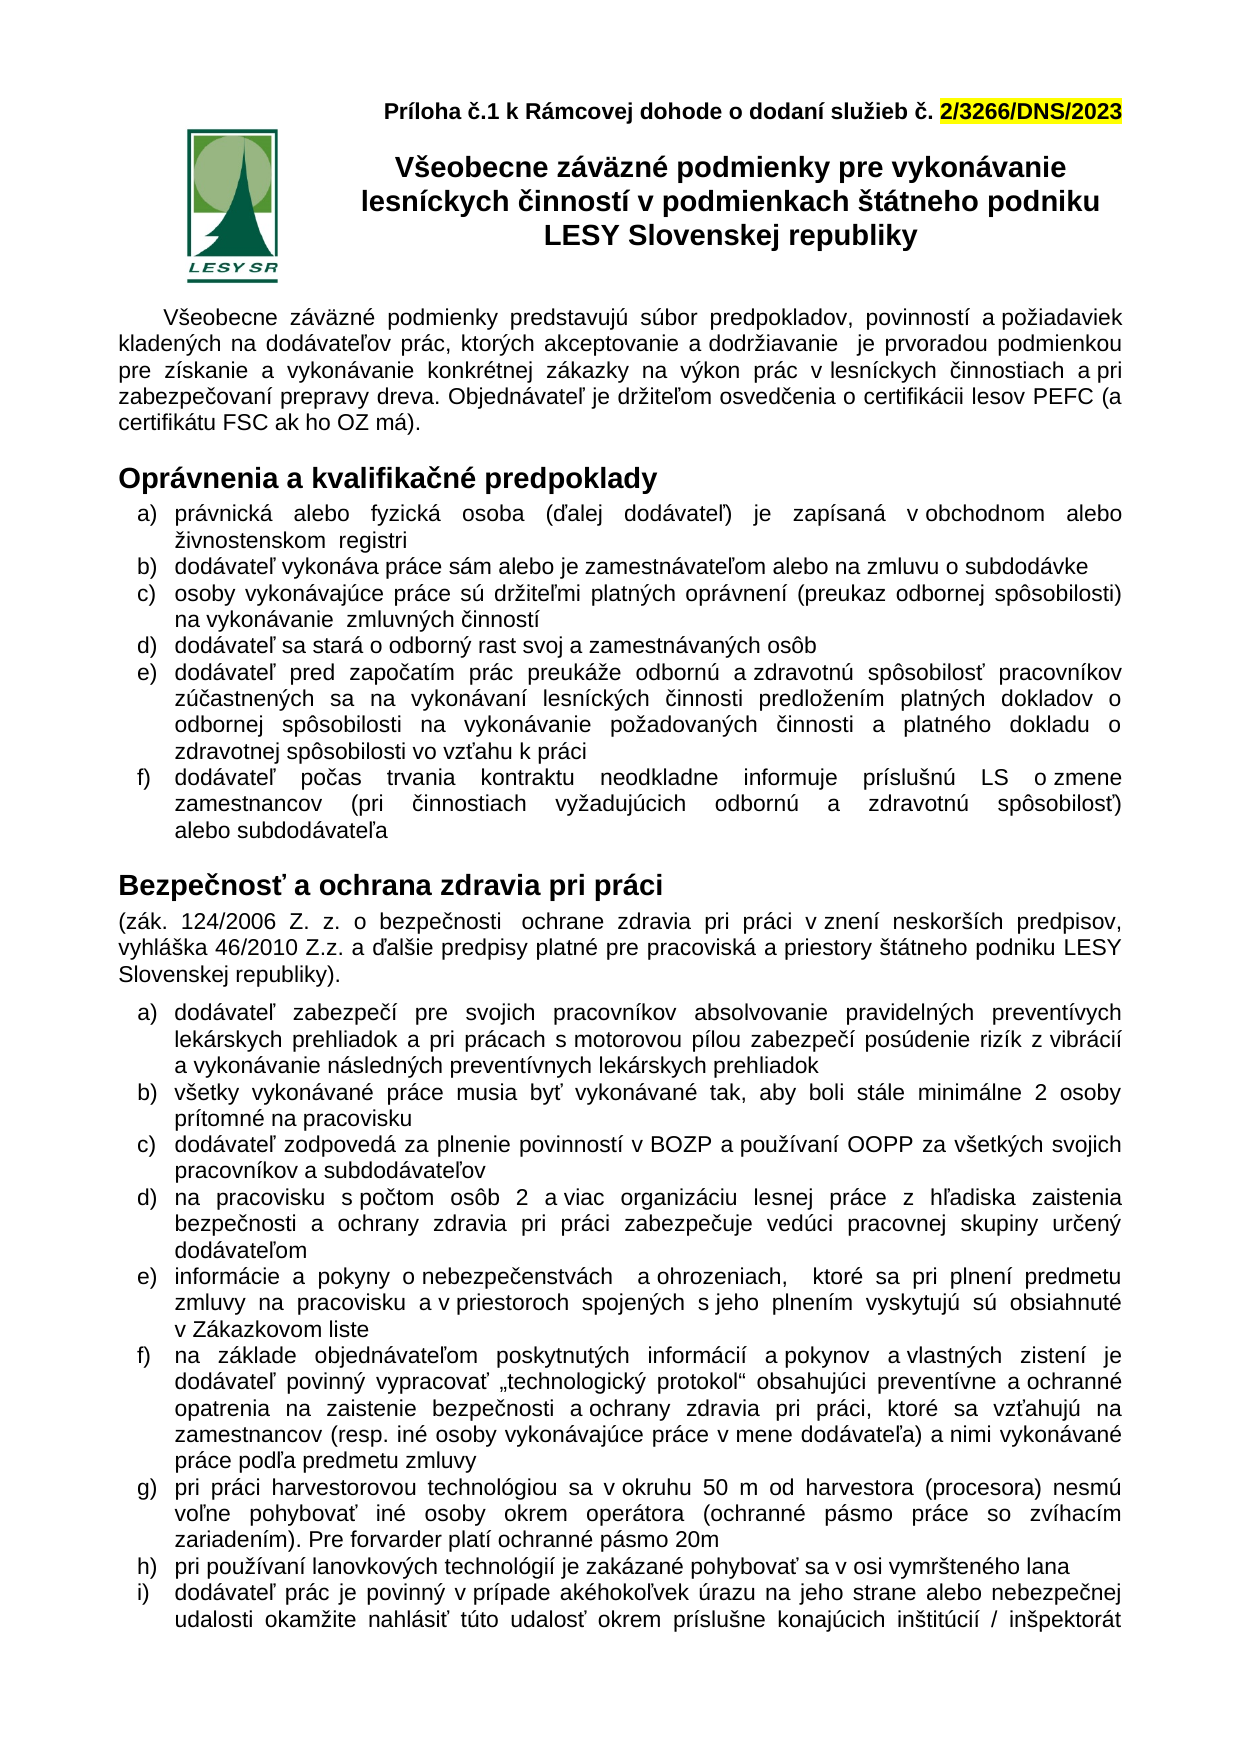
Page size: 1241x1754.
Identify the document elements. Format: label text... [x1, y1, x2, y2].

list na základe objednávateľom poskytnutých informácií a pokynov a vlastných zistení je dodávateľ povinný vypracovať „technologický protokol“ obsahujúci preventívne a ochranné opatrenia na zaistenie bezpečnosti a ochrany zdravia pri práci, ktoré sa vzťahujú na zamestnancov (resp. iné osoby vykonávajúce práce v mene dodávateľa) a nimi vykonávané práce podľa predmetu zmluvy [137, 1342, 1122, 1474]
list dodávateľ počas trvania kontraktu neodkladne informuje príslušnú LS o zmene zamestnancov (pri činnostiach vyžadujúcich odbornú a zdravotnú spôsobilosť) alebo subdodávateľa [137, 764, 1122, 843]
list osoby vykonávajúce práce sú držiteľmi platných oprávnení (preukaz odbornej spôsobilosti) na vykonávanie zmluvných činností [137, 579, 1122, 632]
text Príloha č.1 k Rámcovej dohode o dodaní služieb č. 2/3266/DNS/2023 [118, 98, 940, 124]
picture [183, 125, 278, 285]
list dodávateľ zodpovedá za plnenie povinností v BOZP a používaní OOPP za všetkých svojich pracovníkov a subdodávateľov [137, 1131, 1122, 1184]
text Všeobecne záväzné podmienky predstavujú súbor predpokladov, povinností a požiadaviek kladených na dodávateľov prác, ktorých akceptovanie a dodržiavanie je prvoradou podmienkou pre získanie a vykonávanie konkrétnej zákazky na výkon prác v lesníckych činnostiach a pri zabezpečovaní prepravy dreva. Objednávateľ je držiteľom osvedčenia o certifikácii lesov PEFC (a certifikátu FSC ak ho OZ má). [118, 304, 1122, 436]
list informácie a pokyny o nebezpečenstvách a ohrozeniach, ktoré sa pri plnení predmetu zmluvy na pracovisku a v priestoroch spojených s jeho plnením vyskytujú sú obsiahnuté v Zákazkovom liste [137, 1263, 1122, 1342]
list právnická alebo fyzická osoba (ďalej dodávateľ) je zapísaná v obchodnom alebo živnostenskom registri [137, 500, 1122, 553]
list všetky vykonávané práce musia byť vykonávané tak, aby boli stále minimálne 2 osoby prítomné na pracovisku [137, 1078, 1122, 1131]
list dodávateľ vykonáva práce sám alebo je zamestnávateľom alebo na zmluvu o subdodávke [137, 553, 1122, 579]
list pri práci harvestorovou technológiou sa v okruhu 50 m od harvestora (procesora) nesmú voľne pohybovať iné osoby okrem operátora (ochranné pásmo práce so zvíhacím zariadením). Pre forvarder platí ochranné pásmo 20m [137, 1474, 1122, 1553]
list na pracovisku s počtom osôb 2 a viac organizáciu lesnej práce z hľadiska zaistenia bezpečnosti a ochrany zdravia pri práci zabezpečuje vedúci pracovnej skupiny určený dodávateľom [137, 1184, 1122, 1263]
text Všeobecne záväzné podmienky pre vykonávanie lesníckych činností v podmienkach štátneho podniku LESY Slovenskej republiky [340, 151, 1122, 251]
list dodávateľ sa stará o odborný rast svoj a zamestnávaných osôb [137, 632, 1122, 658]
list pri používaní lanovkových technológií je zakázané pohybovať sa v osi vymršteného lana [137, 1553, 1122, 1579]
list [137, 1579, 1122, 1632]
list dodávateľ pred započatím prác preukáže odbornú a zdravotnú spôsobilosť pracovníkov zúčastnených sa na vykonávaní lesníckých činnosti predložením platných dokladov o odbornej spôsobilosti na vykonávanie požadovaných činnosti a platného dokladu o zdravotnej spôsobilosti vo vzťahu k práci [137, 658, 1122, 764]
subtitle Bezpečnosť a ochrana zdravia pri práci [118, 868, 1122, 902]
subtitle Oprávnenia a kvalifikačné predpoklady [118, 461, 1122, 494]
text (zák. 124/2006 Z. z. o bezpečnosti ochrane zdravia pri práci v znení neskorších predpisov, vyhláška 46/2010 Z.z. a ďalšie predpisy platné pre pracoviská a priestory štátneho podniku LESY Slovenskej republiky). [118, 908, 1122, 987]
list dodávateľ zabezpečí pre svojich pracovníkov absolvovanie pravidelných preventívych lekárskych prehliadok a pri prácach s motorovou pílou zabezpečí posúdenie rizík z vibrácií a vykonávanie následných preventívnych lekárskych prehliadok [137, 999, 1122, 1078]
